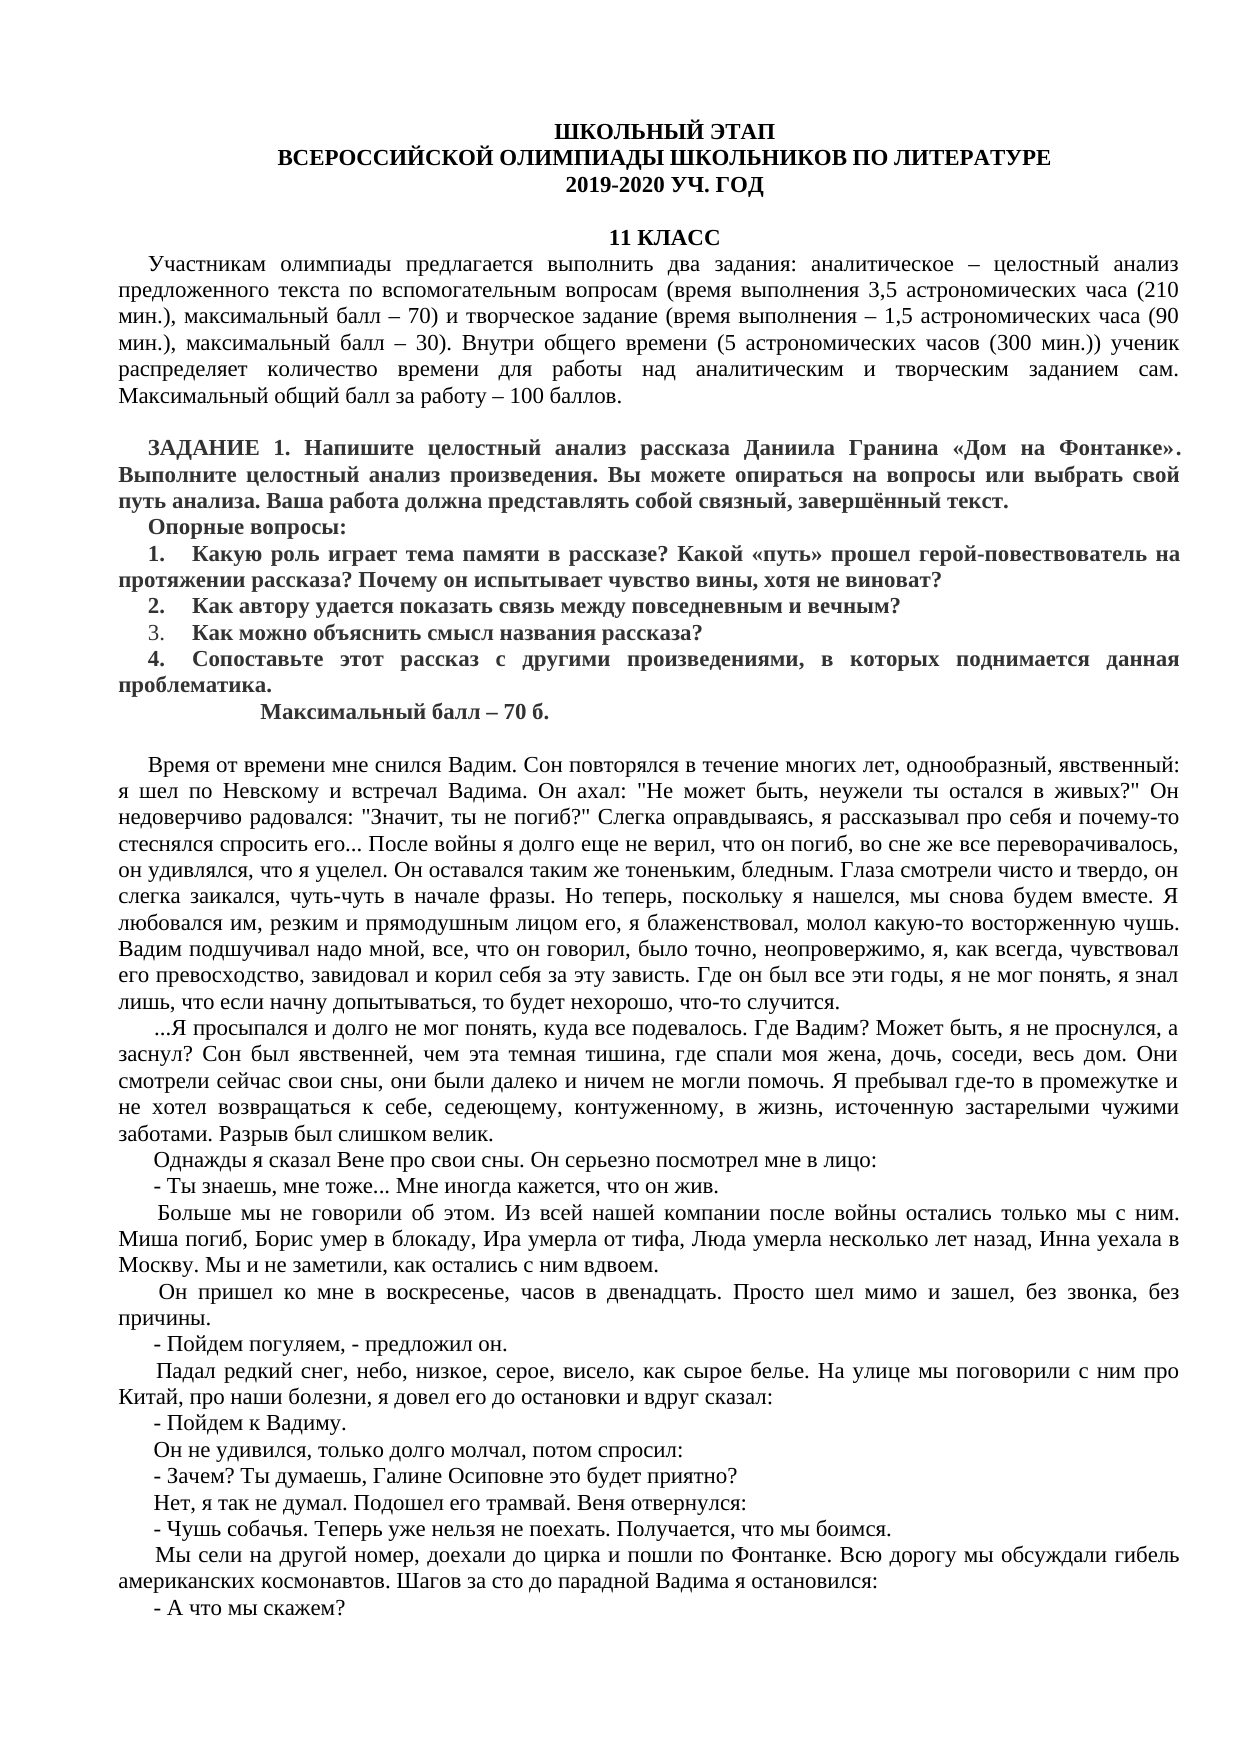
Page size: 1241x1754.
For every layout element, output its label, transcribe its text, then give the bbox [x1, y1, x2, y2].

text Максимальный балл – 70 б. [231, 698, 1181, 724]
text Мы сели на другой номер, доехали до цирка и пошли по Фонтанке. Всю дорогу мы обсуждали гибель американских космонавтов. Шагов за сто до парадной Вадима я остановился: [118, 1541, 1181, 1594]
text Нет, я так не думал. Подошел его трамвай. Веня отвернулся: [118, 1488, 1181, 1515]
text - А что мы скажем? [118, 1594, 1181, 1620]
text ...Я просыпался и долго не мог понять, куда все подевалось. Где Вадим? Может быть, я не проснулся, а заснул? Сон был явственней, чем эта темная тишина, где спали моя жена, дочь, соседи, весь дом. Они смотрели сейчас свои сны, они были далеко и ничем не могли помочь. Я пребывал где-то в промежутке и не хотел возвращаться к себе, седеющему, контуженному, в жизнь, источенную застарелыми чужими заботами. Разрыв был слишком велик. [118, 1014, 1181, 1146]
text ШКОЛЬНЫЙ ЭТАП [118, 118, 1181, 144]
list Какую роль играет тема памяти в рассказе? Какой «путь» прошел герой-повествователь на протяжении рассказа? Почему он испытывает чувство вины, хотя не виноват? [118, 540, 1181, 592]
list Как можно объяснить смысл названия рассказа? [118, 619, 1181, 645]
list Как автору удается показать связь между повседневным и вечным? [118, 592, 1181, 619]
text Время от времени мне снился Вадим. Сон повторялся в течение многих лет, однообразный, явственный: я шел по Невскому и встречал Вадима. Он ахал: "Не может быть, неужели ты остался в живых?" Он недоверчиво радовался: "Значит, ты не погиб?" Слегка оправдываясь, я рассказывал про себя и почему-то стеснялся спросить его... После войны я долго еще не верил, что он погиб, во сне же все переворачивалось, он удивлялся, что я уцелел. Он оставался таким же тоненьким, бледным. Глаза смотрели чисто и твердо, он слегка заикался, чуть-чуть в начале фразы. Но теперь, поскольку я нашелся, мы снова будем вместе. Я любовался им, резким и прямодушным лицом его, я блаженствовал, молол какую-то восторженную чушь. Вадим подшучивал надо мной, все, что он говорил, было точно, неопровержимо, я, как всегда, чувствовал его превосходство, завидовал и корил себя за эту зависть. Где он был все эти годы, я не мог понять, я знал лишь, что если начну допытываться, то будет нехорошо, что-то случится. [118, 751, 1181, 1014]
text Больше мы не говорили об этом. Из всей нашей компании после войны остались только мы с ним. Миша погиб, Борис умер в блокаду, Ира умерла от тифа, Люда умерла несколько лет назад, Инна уехала в Москву. Мы и не заметили, как остались с ним вдвоем. [118, 1199, 1181, 1278]
text 11 КЛАСС [118, 223, 1181, 250]
text - Ты знаешь, мне тоже... Мне иногда кажется, что он жив. [118, 1172, 1181, 1199]
list Сопоставьте этот рассказ с другими произведениями, в которых поднимается данная проблематика. [118, 645, 1181, 698]
text - Зачем? Ты думаешь, Галине Осиповне это будет приятно? [118, 1462, 1181, 1488]
text - Пойдем погуляем, - предложил он. [118, 1330, 1181, 1357]
text 2019-2020 УЧ. ГОД [118, 171, 1181, 197]
text Однажды я сказал Вене про свои сны. Он серьезно посмотрел мне в лицо: [118, 1146, 1181, 1172]
text Он пришел ко мне в воскресенье, часов в двенадцать. Просто шел мимо и зашел, без звонка, без причины. [118, 1278, 1181, 1330]
text ВСЕРОССИЙСКОЙ ОЛИМПИАДЫ ШКОЛЬНИКОВ ПО ЛИТЕРАТУРЕ [118, 144, 1181, 171]
text Опорные вопросы: [118, 513, 1181, 540]
text Участникам олимпиады предлагается выполнить два задания: аналитическое – целостный анализ предложенного текста по вспомогательным вопросам (время выполнения 3,5 астрономических часа (210 мин.), максимальный балл – 70) и творческое задание (время выполнения – 1,5 астрономических часа (90 мин.), максимальный балл – 30). Внутри общего времени (5 астрономических часов (300 мин.)) ученик распределяет количество времени для работы над аналитическим и творческим заданием сам. Максимальный общий балл за работу – 100 баллов. [118, 250, 1181, 408]
text ЗАДАНИЕ 1. Напишите целостный анализ рассказа Даниила Гранина «Дом на Фонтанке». Выполните целостный анализ произведения. Вы можете опираться на вопросы или выбрать свой путь анализа. Ваша работа должна представлять собой связный, завершённый текст. [118, 434, 1181, 513]
text - Пойдем к Вадиму. [118, 1409, 1181, 1436]
text Падал редкий снег, небо, низкое, серое, висело, как сырое белье. На улице мы поговорили с ним про Китай, про наши болезни, я довел его до остановки и вдруг сказал: [118, 1357, 1181, 1409]
text Он не удивился, только долго молчал, потом спросил: [118, 1436, 1181, 1462]
text - Чушь собачья. Теперь уже нельзя не поехать. Получается, что мы боимся. [118, 1515, 1181, 1541]
